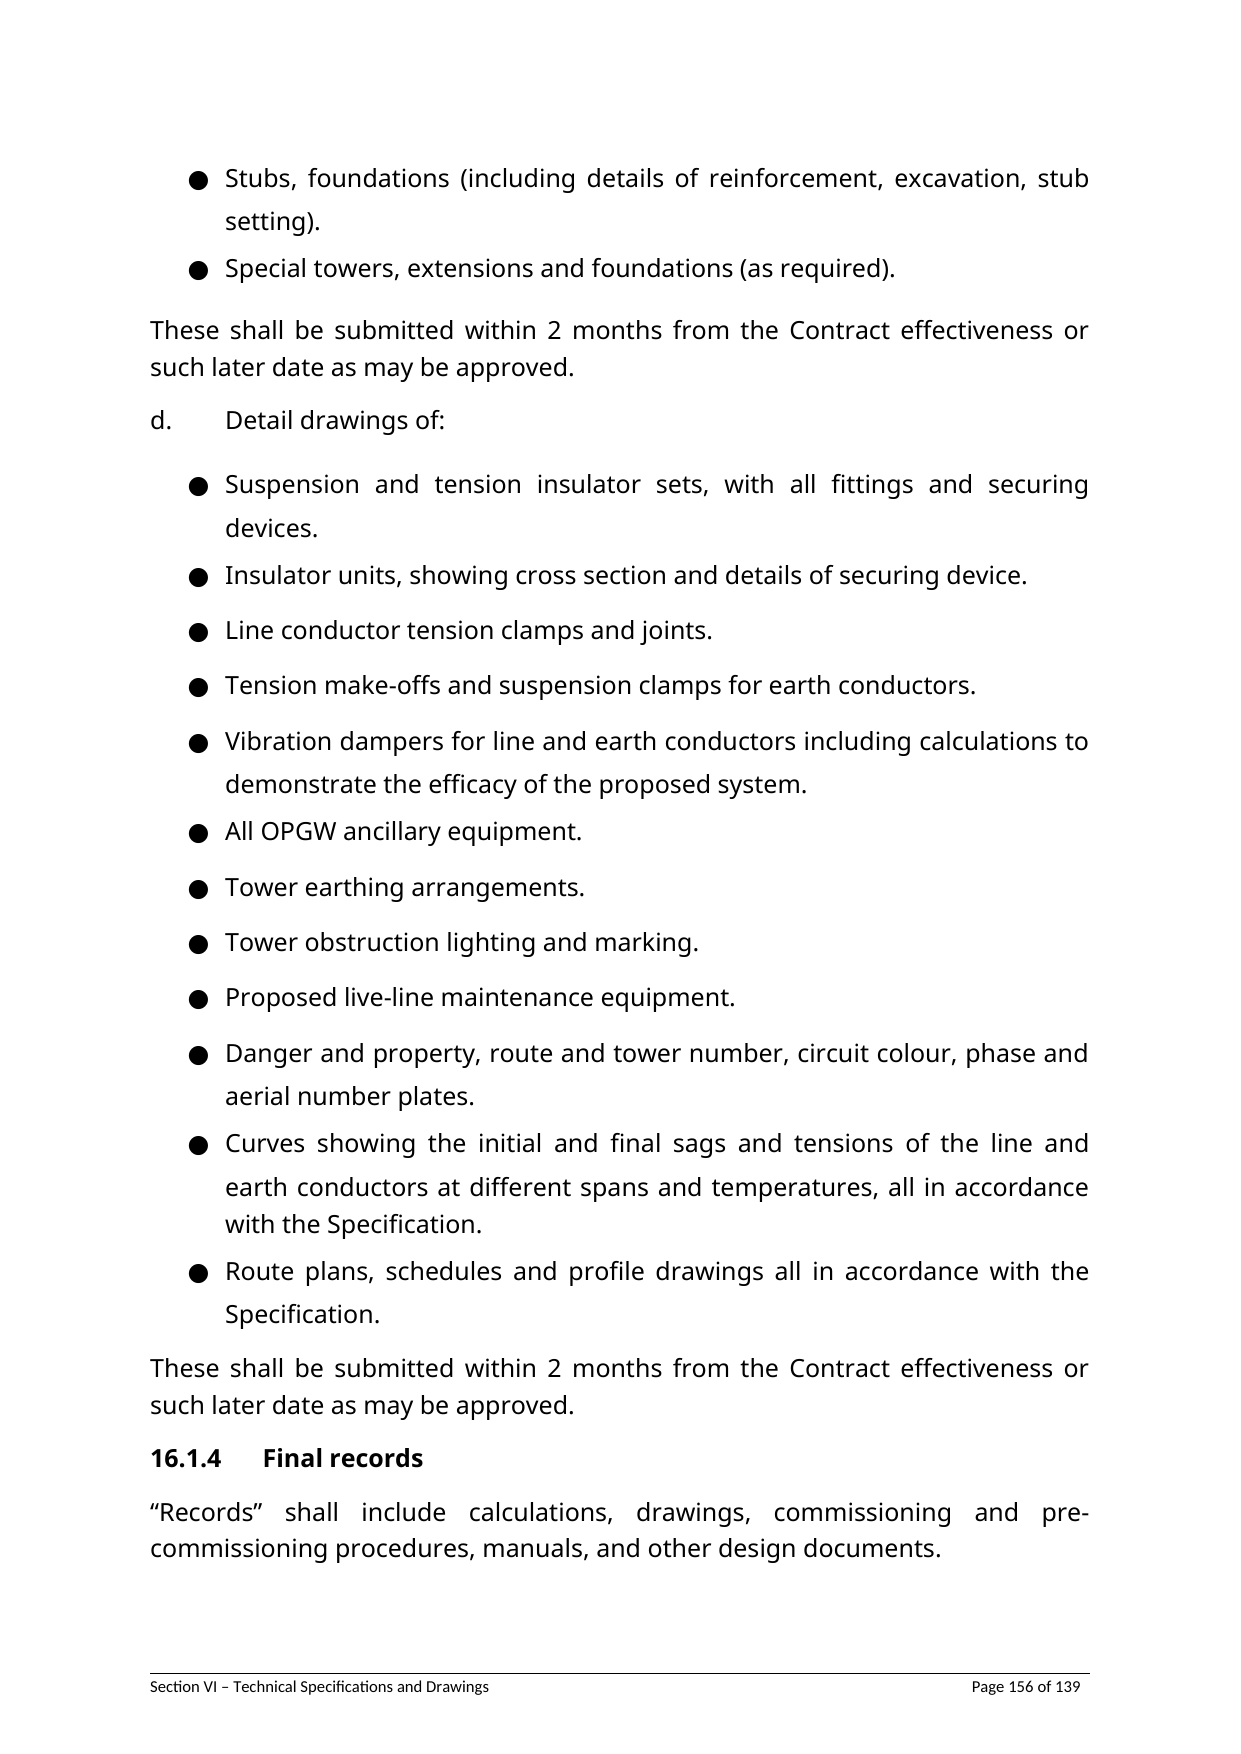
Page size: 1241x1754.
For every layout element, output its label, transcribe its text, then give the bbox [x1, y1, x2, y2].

list Tower earthing arrangements. [187, 859, 1090, 910]
list Insulator units, showing cross section and details of securing device. [187, 547, 1090, 598]
list Danger and property, route and tower number, circuit colour, phase and aerial number plates. [187, 1025, 1090, 1113]
list Suspension and tension insulator sets, with all fittings and securing devices. [187, 456, 1090, 544]
list Vibration dampers for line and earth conductors including calculations to demonstrate the efficacy of the proposed system. [187, 713, 1090, 801]
list Route plans, schedules and profile drawings all in accordance with the Specification. [187, 1243, 1090, 1331]
list Tower obstruction lighting and marking. [187, 914, 1090, 966]
list Special towers, extensions and foundations (as required). [187, 241, 1090, 292]
list Curves showing the initial and final sags and tensions of the line and earth conductors at different spans and temperatures, all in accordance with the Specification. [187, 1116, 1090, 1241]
list Proposed live-line maintenance equipment. [187, 970, 1090, 1021]
list Tension make-offs and suspension clamps for earth conductors. [187, 658, 1090, 709]
list Line conductor tension clamps and joints. [187, 602, 1090, 654]
text These shall be submitted within 2 months from the Contract effectiveness or such later date as may be approved. [150, 1351, 1090, 1421]
list All OPGW ancillary equipment. [187, 804, 1090, 855]
list Stubs, foundations (including details of reinforcement, excavation, stub setting). [187, 150, 1090, 238]
text These shall be submitted within 2 months from the Contract effectiveness or such later date as may be approved. [150, 313, 1090, 383]
subtitle Final records [150, 1441, 1090, 1475]
text “Records” shall include calculations, drawings, commissioning and pre-commissioning procedures, manuals, and other design documents. [150, 1494, 1090, 1565]
text d. Detail drawings of: [150, 403, 1090, 437]
